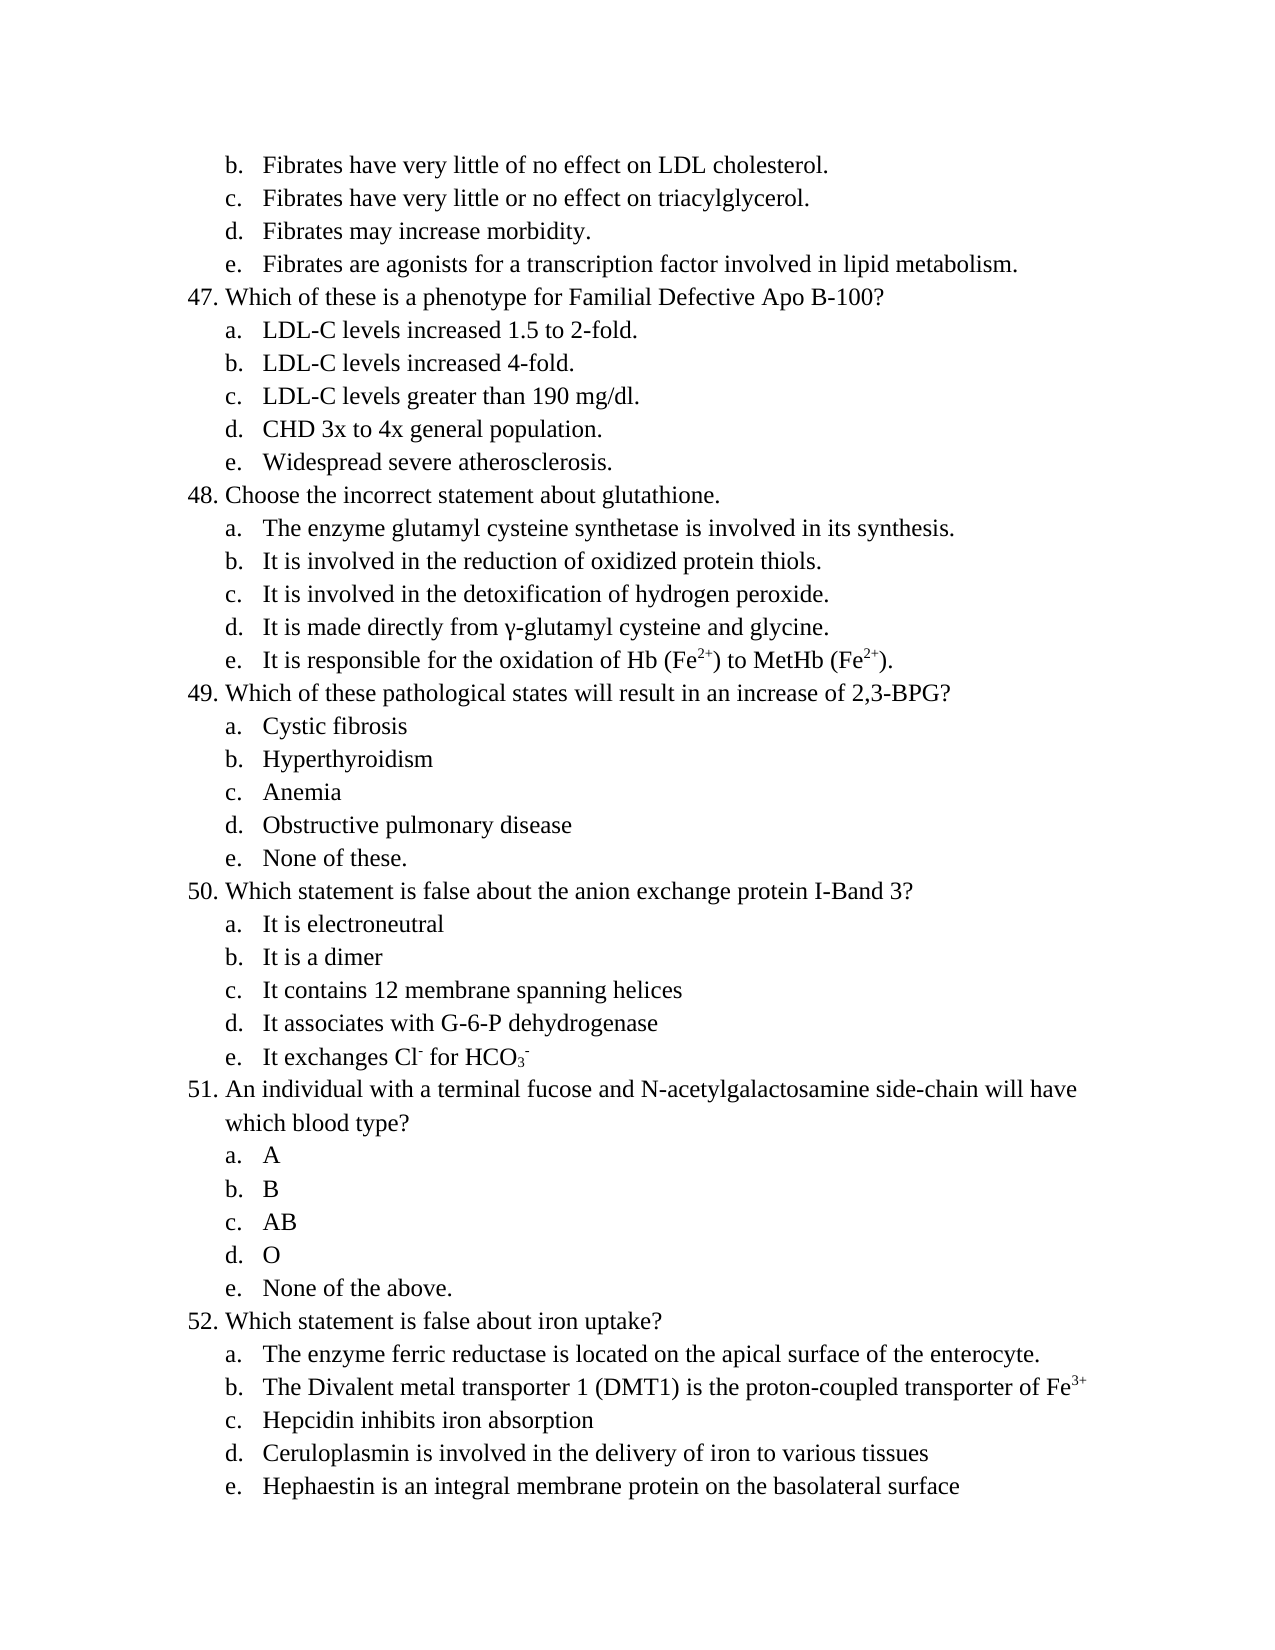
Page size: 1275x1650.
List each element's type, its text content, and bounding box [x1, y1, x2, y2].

list Which statement is false about the anion exchange protein I-Band 3? [187, 876, 1125, 905]
list B [225, 1174, 1125, 1202]
list The Divalent metal transporter 1 (DMT1) is the proton-coupled transporter of Fe3+ [225, 1372, 1125, 1401]
list Which of these is a phenotype for Familial Defective Apo B-100? [187, 282, 1125, 311]
list Which statement is false about iron uptake? [187, 1306, 1125, 1334]
list It is responsible for the oxidation of Hb (Fe2+) to MetHb (Fe2+). [225, 645, 1125, 674]
list Anemia [225, 777, 1125, 806]
list AB [225, 1207, 1125, 1235]
list Fibrates have very little of no effect on LDL cholesterol. [225, 150, 1125, 179]
list LDL-C levels increased 1.5 to 2-fold. [225, 315, 1125, 344]
list Ceruloplasmin is involved in the delivery of iron to various tissues [225, 1438, 1125, 1467]
list None of these. [225, 843, 1125, 872]
list It is electroneutral [225, 909, 1125, 938]
list None of the above. [225, 1273, 1125, 1301]
list Hephaestin is an integral membrane protein on the basolateral surface [225, 1471, 1125, 1499]
list Hepcidin inhibits iron absorption [225, 1405, 1125, 1433]
list O [225, 1240, 1125, 1268]
list It is involved in the reduction of oxidized protein thiols. [225, 546, 1125, 575]
list LDL-C levels greater than 190 mg/dl. [225, 381, 1125, 410]
list Fibrates have very little or no effect on triacylglycerol. [225, 183, 1125, 212]
list Fibrates may increase morbidity. [225, 216, 1125, 245]
list Choose the incorrect statement about glutathione. [187, 480, 1125, 509]
list Widespread severe atherosclerosis. [225, 447, 1125, 476]
list It is made directly from γ-glutamyl cysteine and glycine. [225, 612, 1125, 641]
list It is involved in the detoxification of hydrogen peroxide. [225, 579, 1125, 608]
list A [225, 1141, 1125, 1169]
list LDL-C levels increased 4-fold. [225, 348, 1125, 377]
list The enzyme glutamyl cysteine synthetase is involved in its synthesis. [225, 513, 1125, 542]
list It is a dimer [225, 942, 1125, 971]
list It exchanges Cl- for HCO3- [225, 1042, 1125, 1070]
list Obstructive pulmonary disease [225, 810, 1125, 839]
list Fibrates are agonists for a transcription factor involved in lipid metabolism. [225, 249, 1125, 278]
list CHD 3x to 4x general population. [225, 414, 1125, 443]
list It associates with G-6-P dehydrogenase [225, 1008, 1125, 1037]
list Hyperthyroidism [225, 744, 1125, 773]
list An individual with a terminal fucose and N-acetylgalactosamine side-chain will have which blood type? [187, 1074, 1125, 1136]
list Which of these pathological states will result in an increase of 2,3-BPG? [187, 678, 1125, 707]
list Cystic fibrosis [225, 711, 1125, 740]
list It contains 12 membrane spanning helices [225, 976, 1125, 1004]
list The enzyme ferric reductase is located on the apical surface of the enterocyte. [225, 1339, 1125, 1367]
